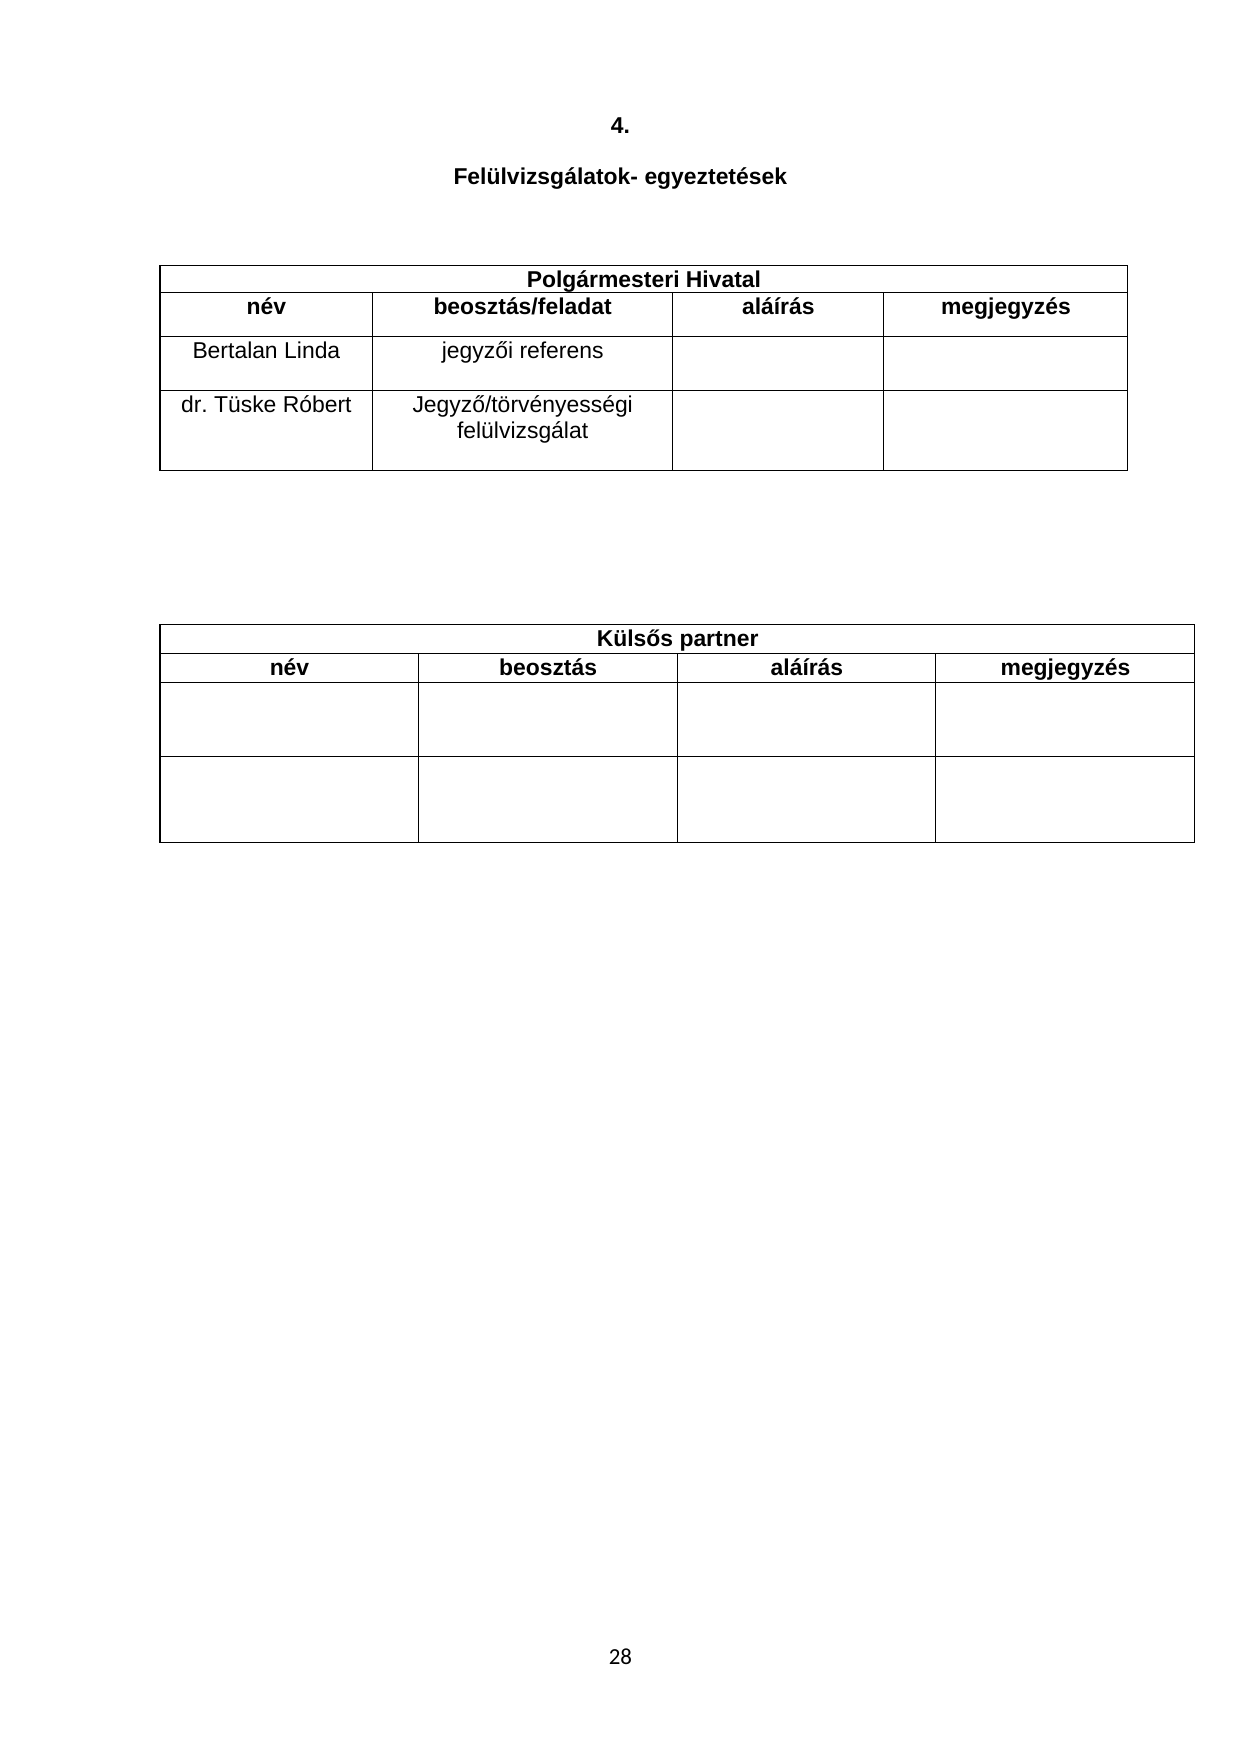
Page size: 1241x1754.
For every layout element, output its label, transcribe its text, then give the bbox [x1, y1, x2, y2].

text Felülvizsgálatok- egyeztetések [159, 163, 1081, 189]
table_header Külsős partner [161, 625, 1194, 653]
table_cell megjegyzés [936, 654, 1194, 682]
table_cell [419, 757, 677, 842]
text 4. [159, 112, 1081, 138]
table_cell [161, 757, 418, 842]
table_cell [673, 391, 883, 470]
table_cell Bertalan Linda [161, 337, 372, 390]
table_cell jegyzői referens [373, 337, 672, 390]
table_cell aláírás [673, 293, 883, 336]
table_cell név [161, 654, 418, 682]
table_cell [884, 337, 1127, 390]
table_cell aláírás [678, 654, 935, 682]
table_cell [936, 683, 1194, 756]
table_cell [161, 683, 418, 756]
table_cell [936, 757, 1194, 842]
table_cell dr. Tüske Róbert [161, 391, 372, 470]
table_cell [884, 391, 1127, 470]
table_cell [419, 683, 677, 756]
table_cell [678, 757, 935, 842]
table_header Polgármesteri Hivatal [161, 266, 1127, 292]
table_cell megjegyzés [884, 293, 1127, 336]
table_cell beosztás/feladat [373, 293, 672, 336]
table_cell beosztás [419, 654, 677, 682]
table_cell [673, 337, 883, 390]
table_cell Jegyző/törvényességi felülvizsgálat [373, 391, 672, 470]
table_cell név [161, 293, 372, 336]
table_cell [678, 683, 935, 756]
